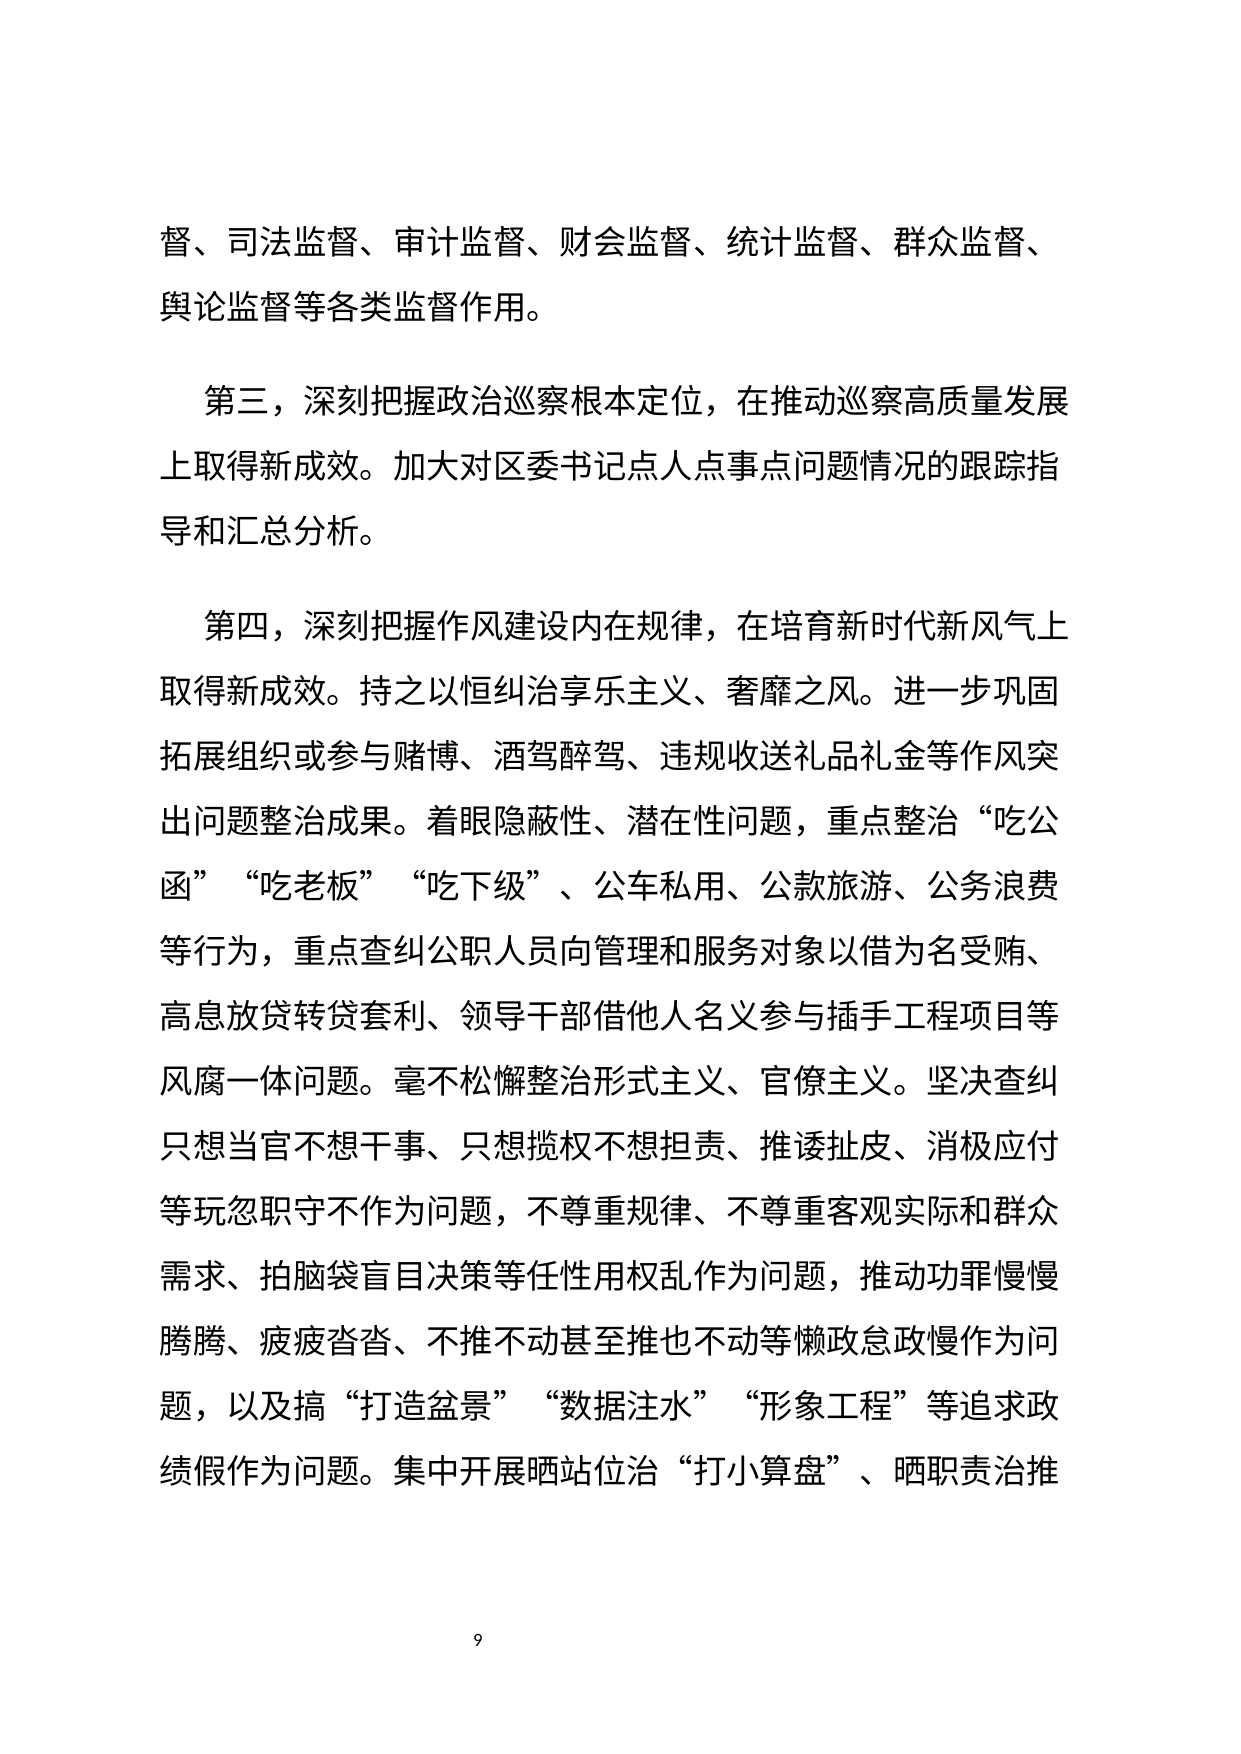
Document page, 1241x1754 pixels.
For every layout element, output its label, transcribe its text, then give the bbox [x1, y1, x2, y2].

text 第三，深刻把握政治巡察根本定位，在推动巡察高质量发展上取得新成效。加大对区委书记点人点事点问题情况的跟踪指导和汇总分析。 [159, 656, 1087, 851]
text 第二，深刻把握党的自我革命战略思想，在全面加强党的纪律建设上取得新成效。充分发挥人大监督、民主监督、行政监督、司法监督、审计监督、财会监督、统计监督、群众监督、舆论监督等各类监督作用。 [159, 367, 1087, 627]
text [159, 208, 1087, 338]
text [159, 880, 1087, 1530]
